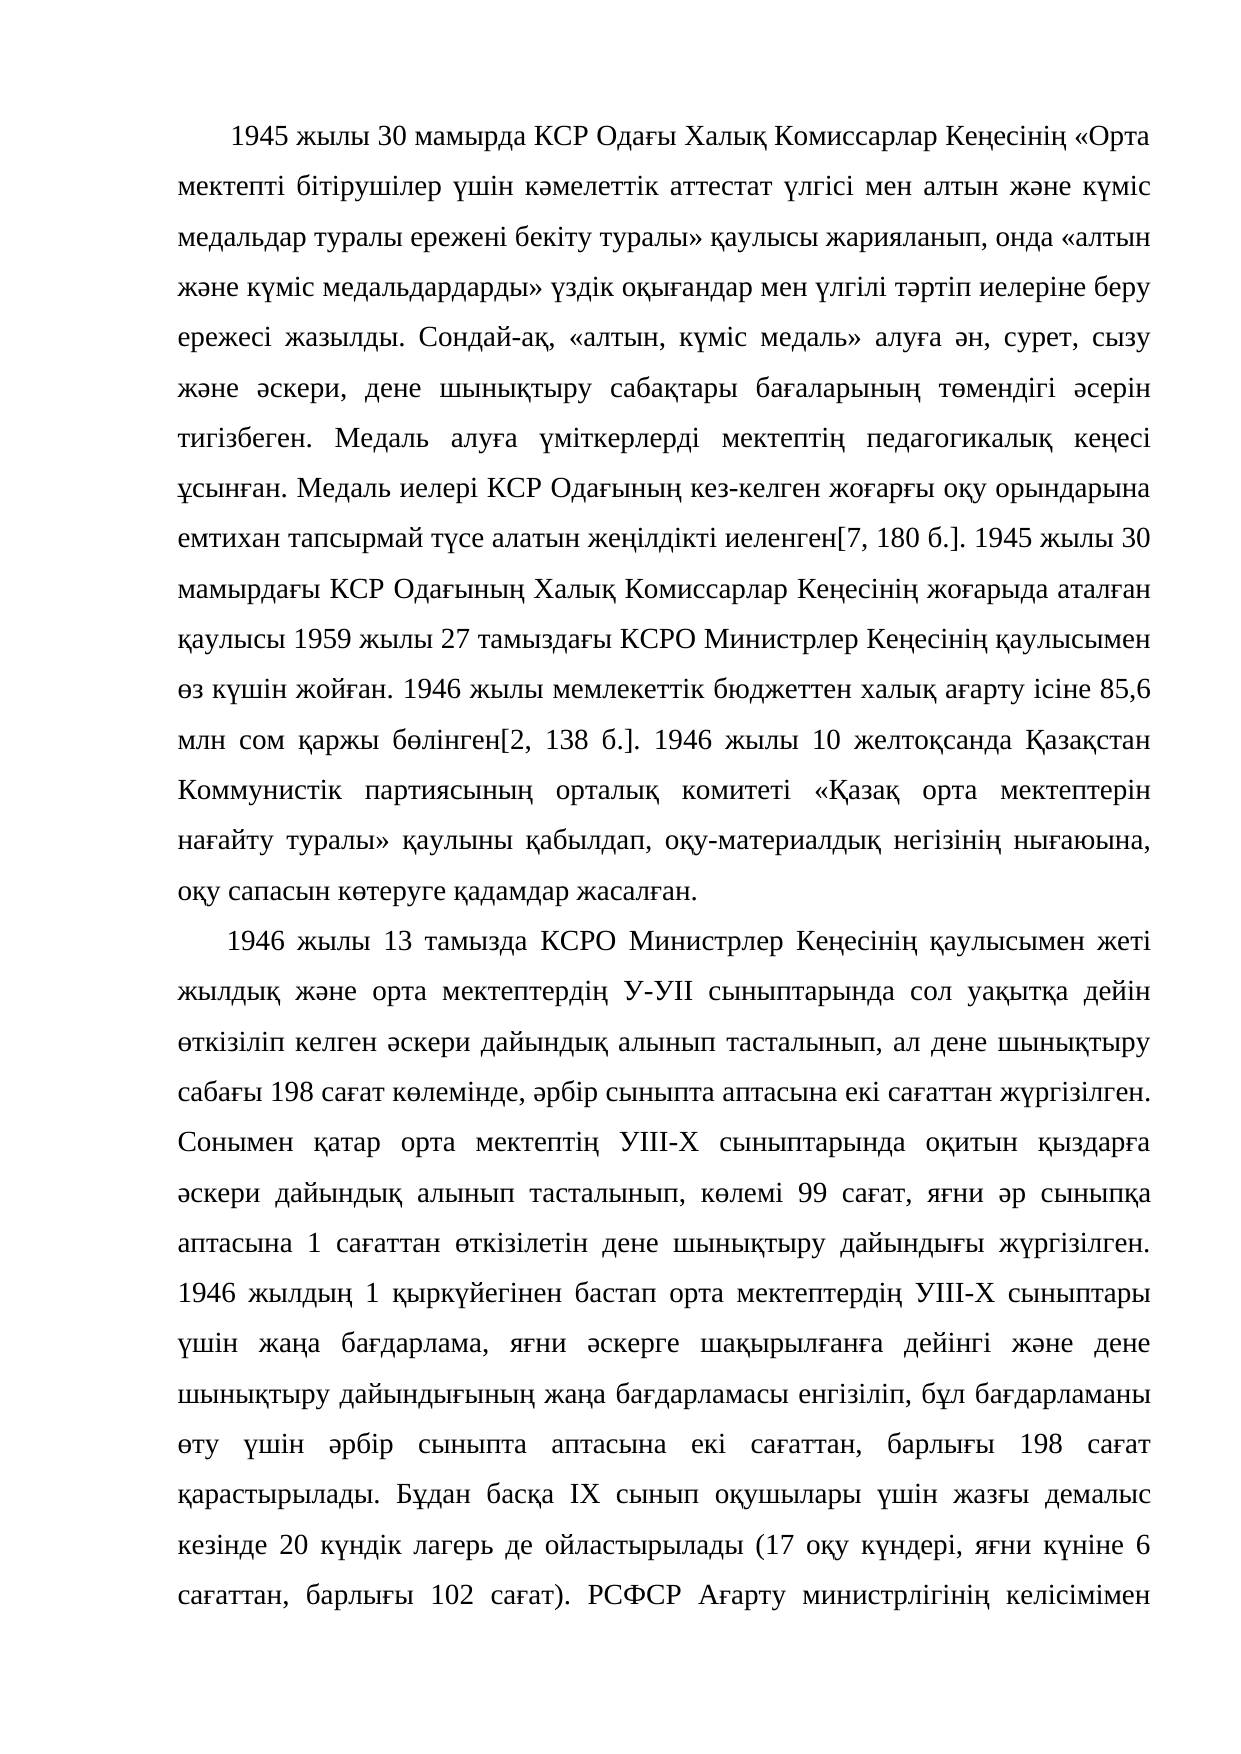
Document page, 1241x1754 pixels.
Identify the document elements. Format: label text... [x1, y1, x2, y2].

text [177, 923, 1152, 1611]
text 1945 жылы 30 мамырда КСР Одағы Халық Комиссарлар Кеңесінің «Орта мектепті бітірушілер үшін кәмелеттік аттестат үлгісі мен алтын және күміс медальдар туралы ережені бекіту туралы» қаулысы жарияланып, онда «алтын және күміс медальдардарды» үздік оқығандар мен үлгілі тәртіп иелеріне беру ережесі жазылды. Сондай-ақ, «алтын, күміс медаль» алуға ән, сурет, сызу және әскери, дене шынықтыру сабақтары бағаларының төмендігі әсерін тигізбеген. Медаль алуға үміткерлерді мектептің педагогикалық кеңесі ұсынған. Медаль иелері КСР Одағының кез-келген жоғарғы оқу орындарына емтихан тапсырмай түсе алатын жеңілдікті иеленген[7, 180 б.]. 1945 жылы 30 мамырдағы КСР Одағының Халық Комиссарлар Кеңесінің жоғарыда аталған қаулысы 1959 жылы 27 тамыздағы КСРО Министрлер Кеңесінің қаулысымен өз күшін жойған. 1946 жылы мемлекеттік бюджеттен халық ағарту ісіне 85,6 млн сом қаржы бөлінген[2, 138 б.]. 1946 жылы 10 желтоқсанда Қазақстан Коммунистік партиясының орталық комитеті «Қазақ орта мектептерін нағайту туралы» қаулыны қабылдап, оқу-материалдық негізінің нығаюына, оқу сапасын көтеруге қадамдар жасалған. [177, 118, 1152, 906]
